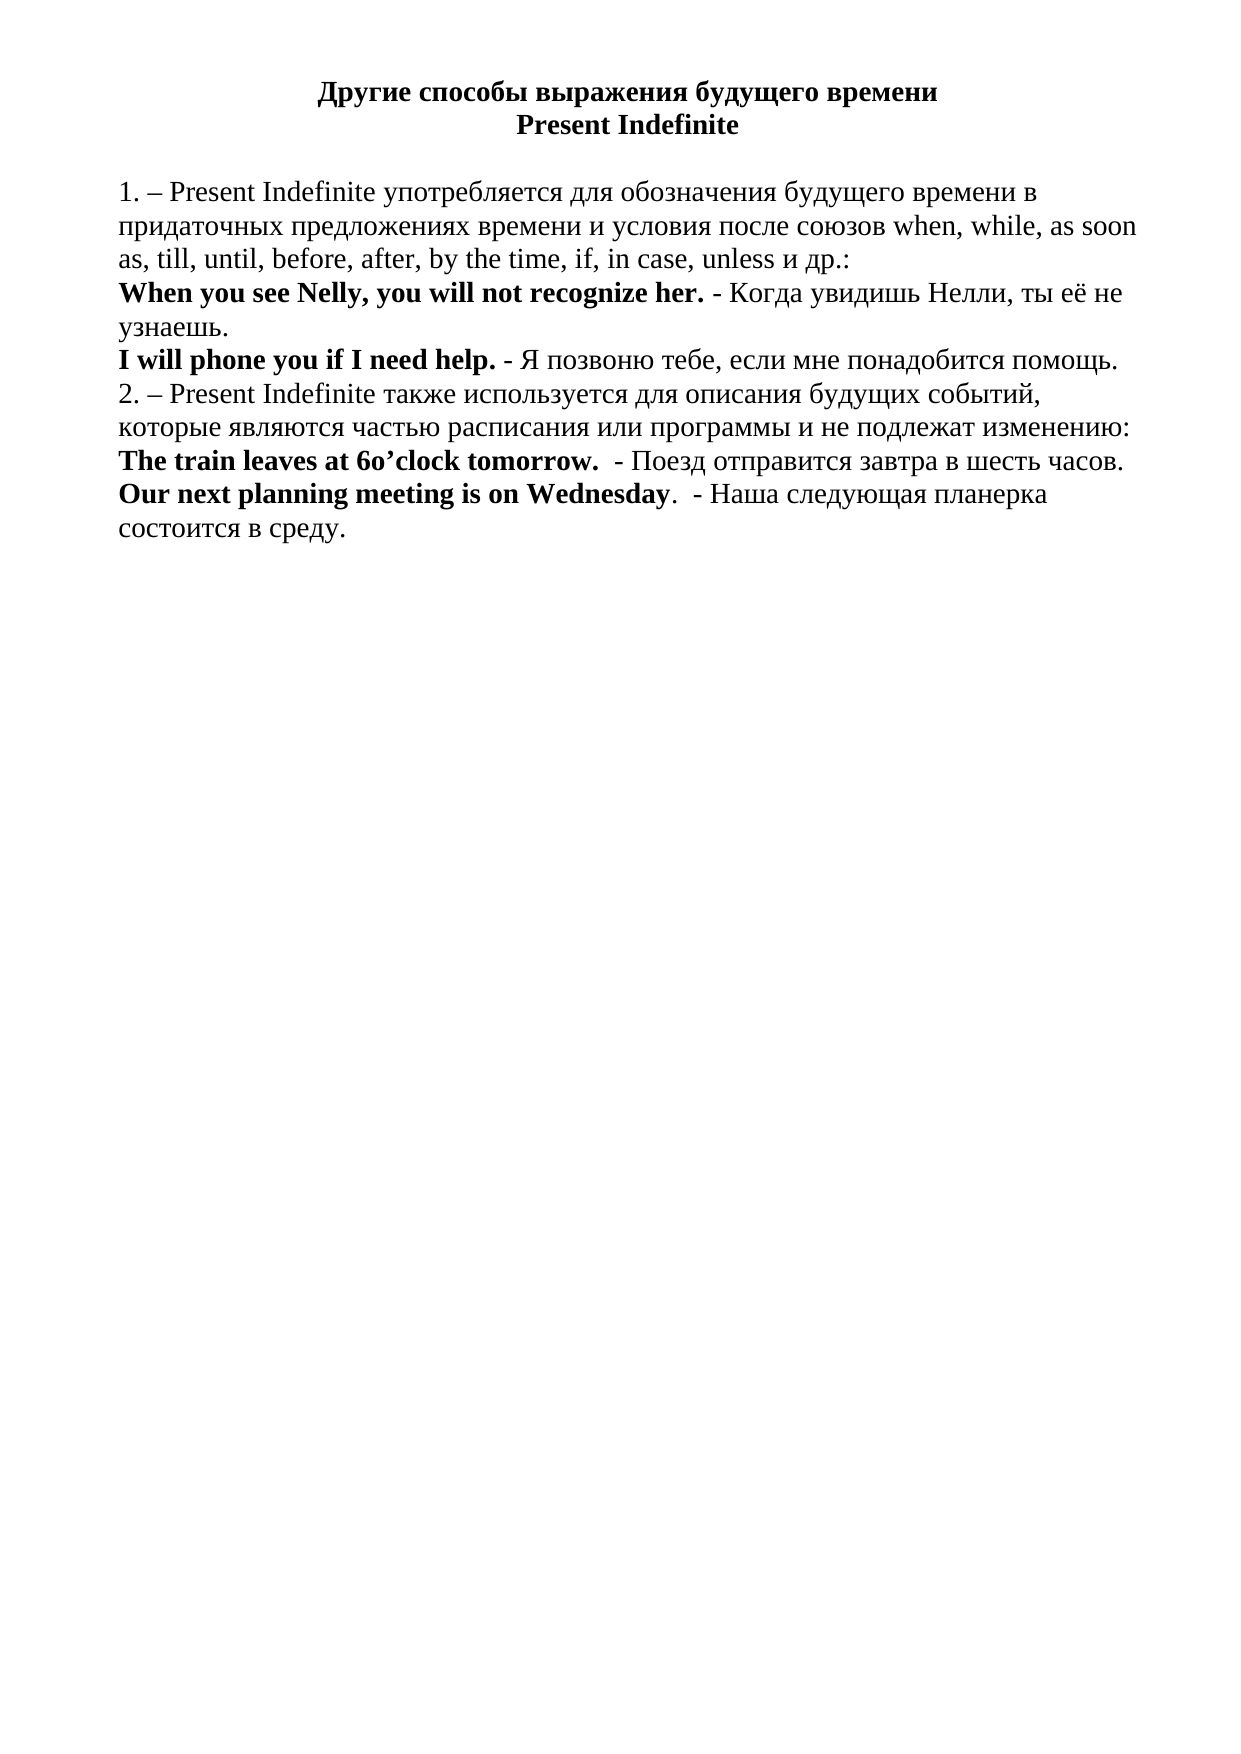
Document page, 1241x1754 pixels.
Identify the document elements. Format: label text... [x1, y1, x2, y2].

text 2. – Present Indefinite также используется для описания будущих событий, которые являются частью расписания или программы и не подлежат изменению: [118, 376, 1137, 443]
text Другие способы выражения будущего времени [118, 74, 1137, 107]
text The train leaves at 6o’clock tomorrow. - Поезд отправится завтра в шесть часов. [118, 443, 1137, 476]
text 1. – Present Indefinite употребляется для обозначения будущего времени в придаточных предложениях времени и условия после союзов when, while, as soon as, till, until, before, after, by the time, if, in case, unless и др.: [118, 174, 1137, 275]
text Our next planning meeting is on Wednesday. - Наша следующая планерка состоится в среду. [118, 476, 1137, 543]
text I will phone you if I need help. - Я позвоню тебе, если мне понадобится помощь. [118, 342, 1137, 376]
text Present Indefinite [118, 107, 1137, 141]
text When you see Nelly, you will not recognize her. - Когда увидишь Нелли, ты её не узнаешь. [118, 275, 1137, 342]
